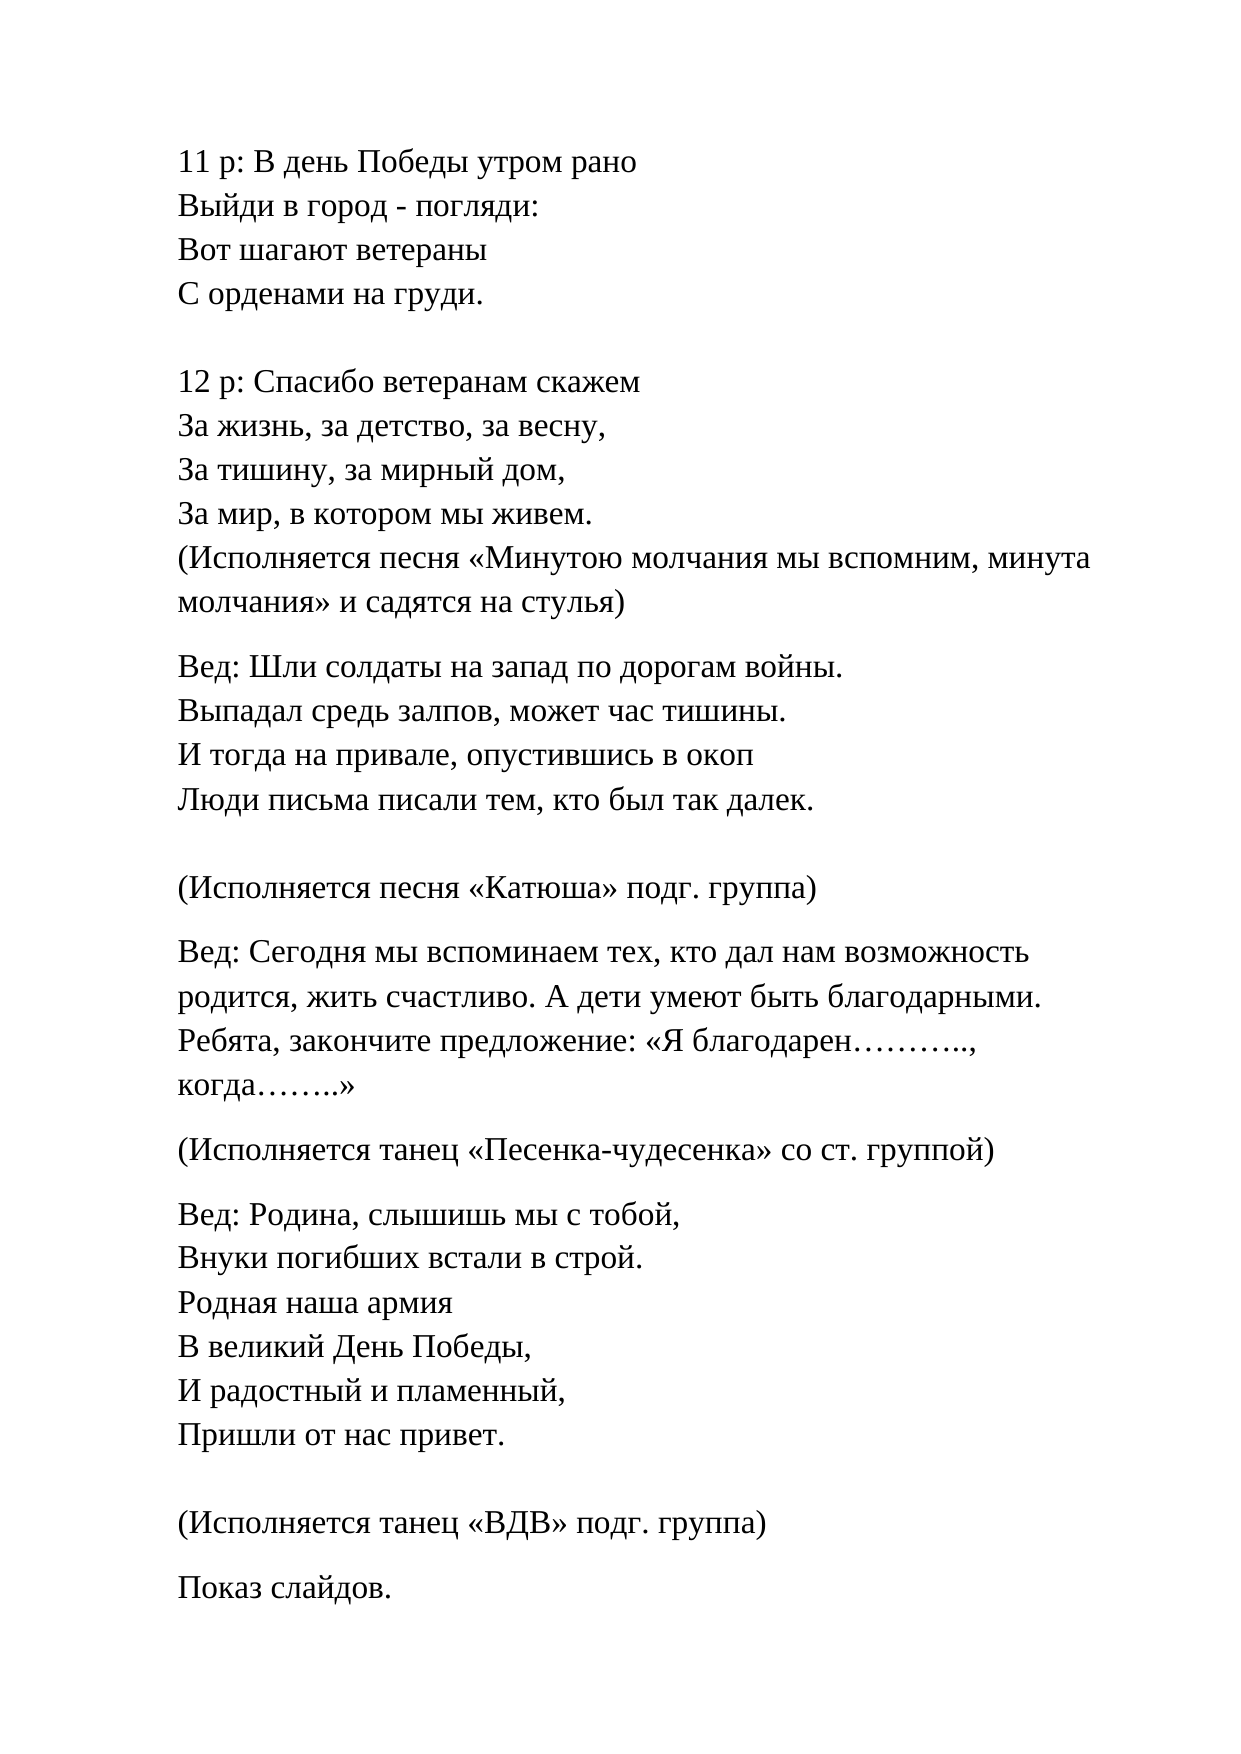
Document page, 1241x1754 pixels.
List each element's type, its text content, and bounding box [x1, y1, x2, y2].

text (Исполняется танец «ВДВ» подг. группа) [177, 1502, 1152, 1541]
text Пришли от нас привет. [177, 1414, 1152, 1452]
text Выйди в город - погляди: [177, 185, 1152, 223]
text Вед: Сегодня мы вспоминаем тех, кто дал нам возможность родится, жить счастливо. А дети умеют быть благодарными. Ребята, закончите предложение: «Я благодарен……….., когда……..» [177, 932, 1152, 1102]
text (Исполняется песня «Минутою молчания мы вспомним, минута молчания» и садятся на стулья) [177, 538, 1152, 620]
text Внуки погибших встали в строй. [177, 1238, 1152, 1276]
text За тишину, за мирный дом, [177, 449, 1152, 488]
text 12 р: Спасибо ветеранам скажем [177, 361, 1152, 400]
text Родная наша армия [177, 1282, 1152, 1320]
text (Исполняется танец «Песенка-чудесенка» со ст. группой) [177, 1129, 1152, 1167]
text Показ слайдов. [177, 1567, 1152, 1605]
text И радостный и пламенный, [177, 1370, 1152, 1408]
text В великий День Победы, [177, 1326, 1152, 1364]
text Выпадал средь залпов, может час тишины. [177, 691, 1152, 729]
text За мир, в котором мы живем. [177, 493, 1152, 532]
text Вед: Родина, слышишь мы с тобой, [177, 1194, 1152, 1232]
text Люди письма писали тем, кто был так далек. [177, 779, 1152, 817]
text Вот шагают ветераны [177, 229, 1152, 267]
text За жизнь, за детство, за весну, [177, 405, 1152, 444]
text И тогда на привале, опустившись в окоп [177, 735, 1152, 773]
text Вед: Шли солдаты на запад по дорогам войны. [177, 647, 1152, 685]
text С орденами на груди. [177, 273, 1152, 312]
text (Исполняется песня «Катюша» подг. группа) [177, 867, 1152, 905]
text 11 р: В день Победы утром рано [177, 141, 1152, 179]
